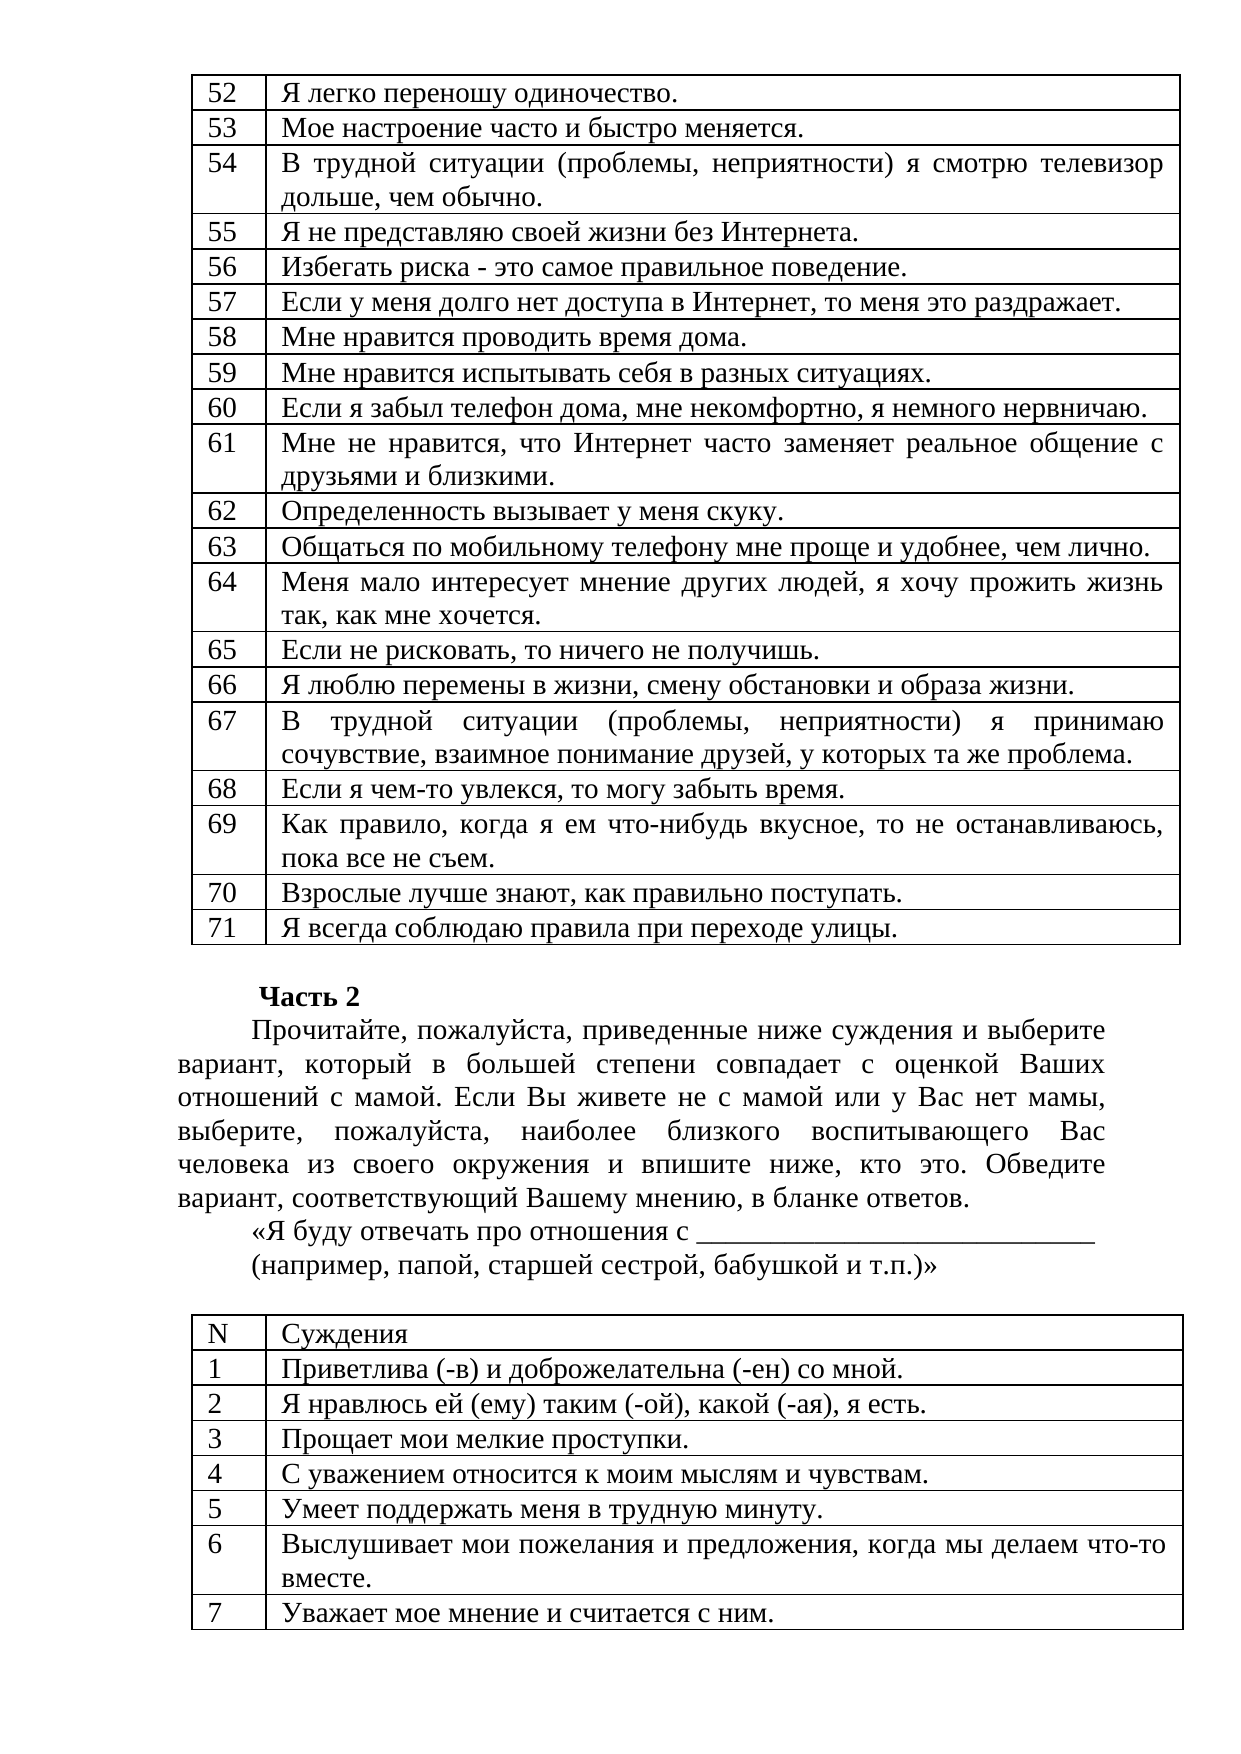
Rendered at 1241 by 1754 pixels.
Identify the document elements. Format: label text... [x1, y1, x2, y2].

text Прочитайте, пожалуйста, приведенные ниже суждения и выберите вариант, который в большей степени совпадает с оценкой Ваших отношений с мамой. Если Вы живете не с мамой или у Вас нет мамы, выберите, пожалуйста, наиболее близкого воспитывающего Вас человека из своего окружения и впишите ниже, кто это. Обведите вариант, соответствующий Вашему мнению, в бланке ответов. [177, 1012, 1107, 1213]
table_cell 4 [193, 1456, 265, 1490]
table_cell 67 [193, 703, 265, 770]
table_cell Если у меня долго нет доступа в Интернет, то меня это раздражает. [267, 285, 1179, 318]
table_cell Если я забыл телефон дома, мне некомфортно, я немного нервничаю. [267, 390, 1179, 423]
table_cell 65 [193, 632, 265, 666]
table_cell Если я чем-то увлекся, то могу забыть время. [267, 771, 1179, 805]
table_cell 59 [193, 355, 265, 388]
table_cell 61 [193, 425, 265, 492]
table_cell 58 [193, 320, 265, 353]
table_cell Выслушивает мои пожелания и предложения, когда мы делаем что-то вместе. [267, 1526, 1182, 1593]
table_cell Приветлива (-в) и доброжелательна (-ен) со мной. [267, 1351, 1182, 1384]
table_cell Я не представляю своей жизни без Интернета. [267, 214, 1179, 248]
table_cell 64 [193, 564, 265, 631]
table_cell В трудной ситуации (проблемы, неприятности) я смотрю телевизор дольше, чем обычно. [267, 146, 1179, 213]
table_cell 6 [193, 1526, 265, 1593]
table_cell 2 [193, 1386, 265, 1419]
table_cell 54 [193, 146, 265, 213]
table_cell 71 [193, 910, 265, 944]
table_cell 60 [193, 390, 265, 423]
table_cell 63 [193, 529, 265, 562]
table_cell Мне нравится испытывать себя в разных ситуациях. [267, 355, 1179, 388]
table_cell Меня мало интересует мнение других людей, я хочу прожить жизнь так, как мне хочется. [267, 564, 1179, 631]
table_cell Как правило, когда я ем что-нибудь вкусное, то не останавливаюсь, пока все не съем. [267, 806, 1179, 873]
table_cell С уважением относится к моим мыслям и чувствам. [267, 1456, 1182, 1490]
table_cell 3 [193, 1421, 265, 1454]
table_header N [193, 1316, 265, 1349]
table_cell Избегать риска - это самое правильное поведение. [267, 250, 1179, 283]
table_cell Я люблю перемены в жизни, смену обстановки и образа жизни. [267, 668, 1179, 701]
table_cell 69 [193, 806, 265, 873]
table_cell Если не рисковать, то ничего не получишь. [267, 632, 1179, 666]
text «Я буду отвечать про отношения с ___________________________ [177, 1213, 1107, 1247]
table_cell Я всегда соблюдаю правила при переходе улицы. [267, 910, 1179, 944]
table_cell 56 [193, 250, 265, 283]
table_cell 52 [193, 76, 265, 109]
table_cell 66 [193, 668, 265, 701]
table_cell Я нравлюсь ей (ему) таким (-ой), какой (-ая), я есть. [267, 1386, 1182, 1419]
table_cell Мне нравится проводить время дома. [267, 320, 1179, 353]
table_cell Прощает мои мелкие проступки. [267, 1421, 1182, 1454]
table_cell Уважает мое мнение и считается с ним. [267, 1595, 1182, 1628]
table_cell Общаться по мобильному телефону мне проще и удобнее, чем лично. [267, 529, 1179, 562]
table_cell 62 [193, 494, 265, 527]
table_header Суждения [267, 1316, 1182, 1349]
table_cell 68 [193, 771, 265, 805]
table_cell Мне не нравится, что Интернет часто заменяет реальное общение с друзьями и близкими. [267, 425, 1179, 492]
table_cell Определенность вызывает у меня скуку. [267, 494, 1179, 527]
table_cell 7 [193, 1595, 265, 1628]
table_cell 5 [193, 1491, 265, 1525]
table_cell 70 [193, 875, 265, 908]
table_cell 53 [193, 111, 265, 144]
text (например, папой, старшей сестрой, бабушкой и т.п.)» [177, 1247, 1107, 1281]
table_cell Я легко переношу одиночество. [267, 76, 1179, 109]
table_cell Мое настроение часто и быстро меняется. [267, 111, 1179, 144]
text Часть 2 [177, 979, 1107, 1012]
table_cell 55 [193, 214, 265, 248]
table_cell 57 [193, 285, 265, 318]
table_cell Умеет поддержать меня в трудную минуту. [267, 1491, 1182, 1525]
table_cell 1 [193, 1351, 265, 1384]
table_cell В трудной ситуации (проблемы, неприятности) я принимаю сочувствие, взаимное понимание друзей, у которых та же проблема. [267, 703, 1179, 770]
table_cell Взрослые лучше знают, как правильно поступать. [267, 875, 1179, 908]
